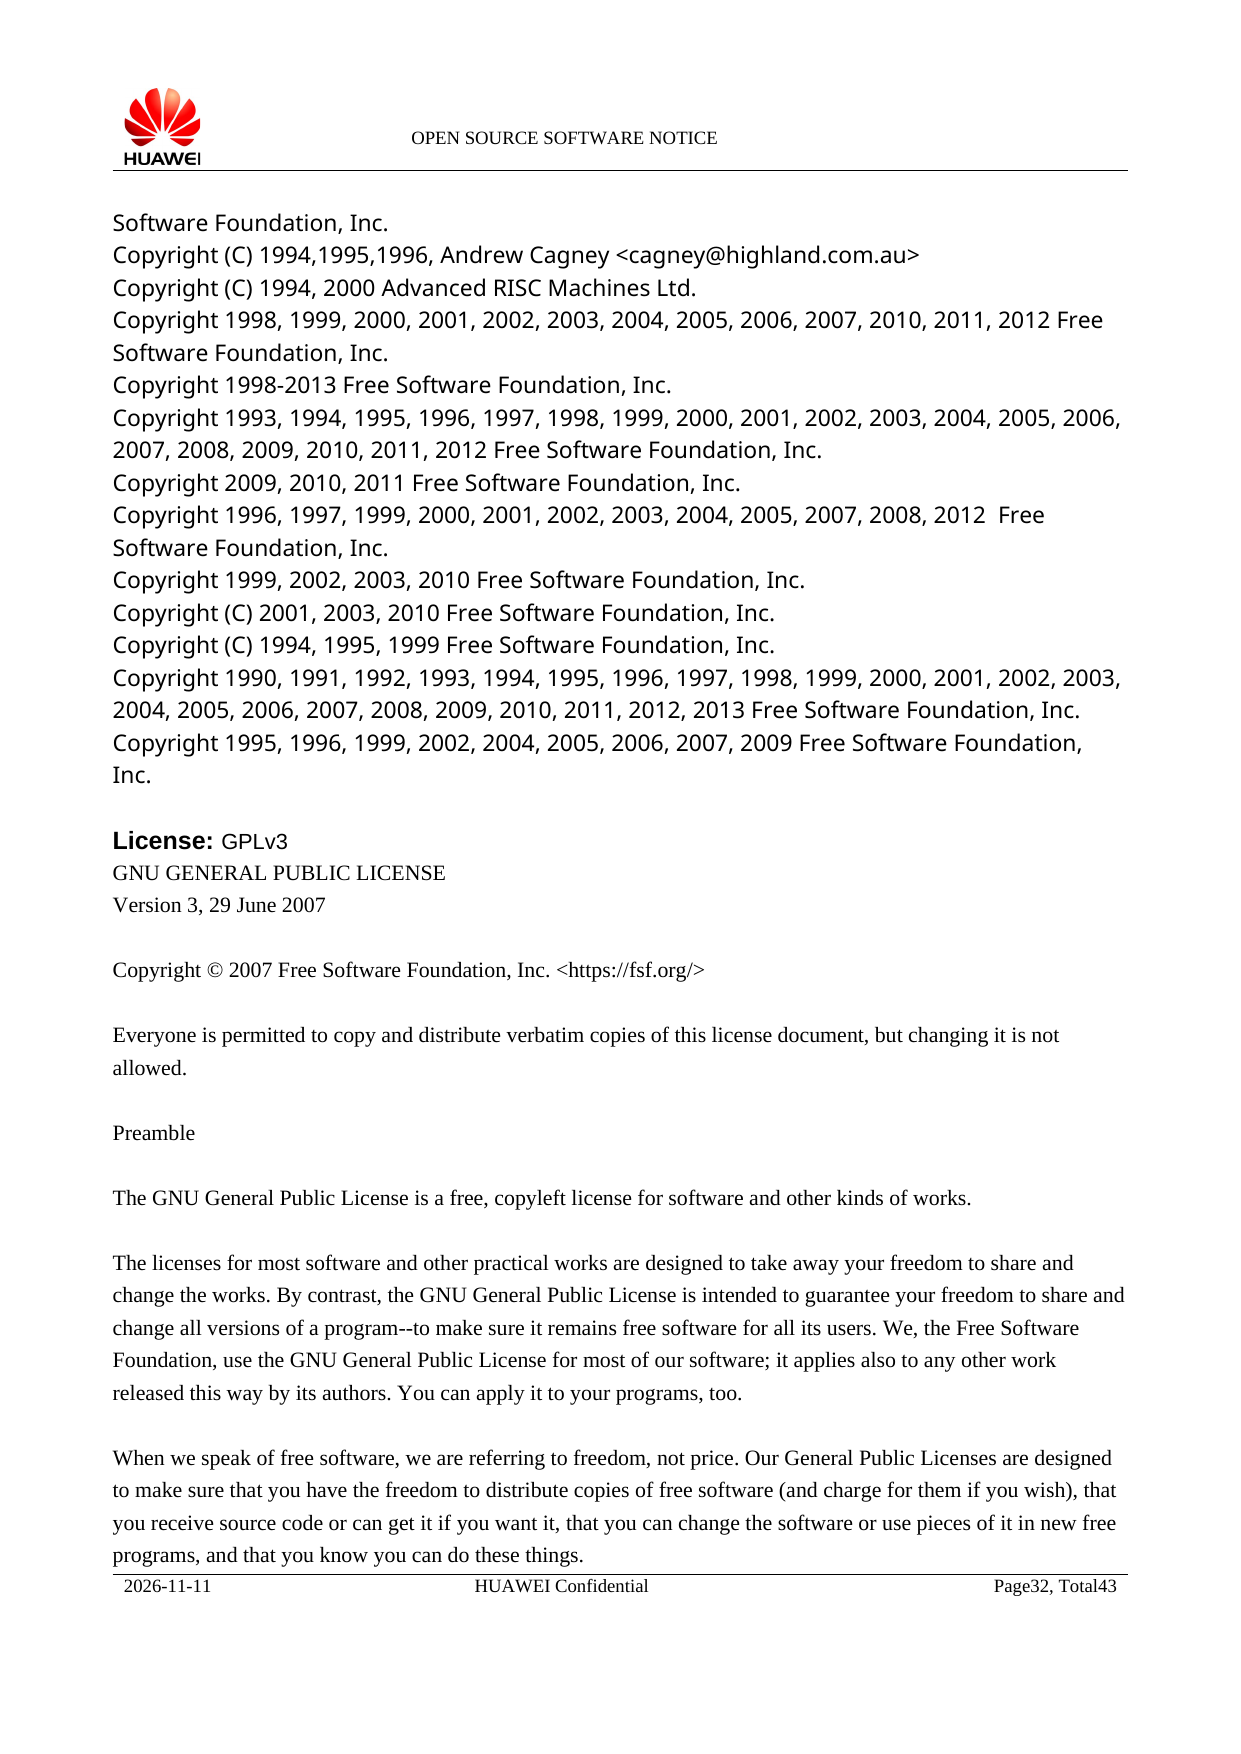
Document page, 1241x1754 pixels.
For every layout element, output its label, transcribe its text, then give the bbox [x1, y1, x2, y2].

picture [124, 88, 201, 165]
text License: GPLv3 [112, 824, 1128, 856]
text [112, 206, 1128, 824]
